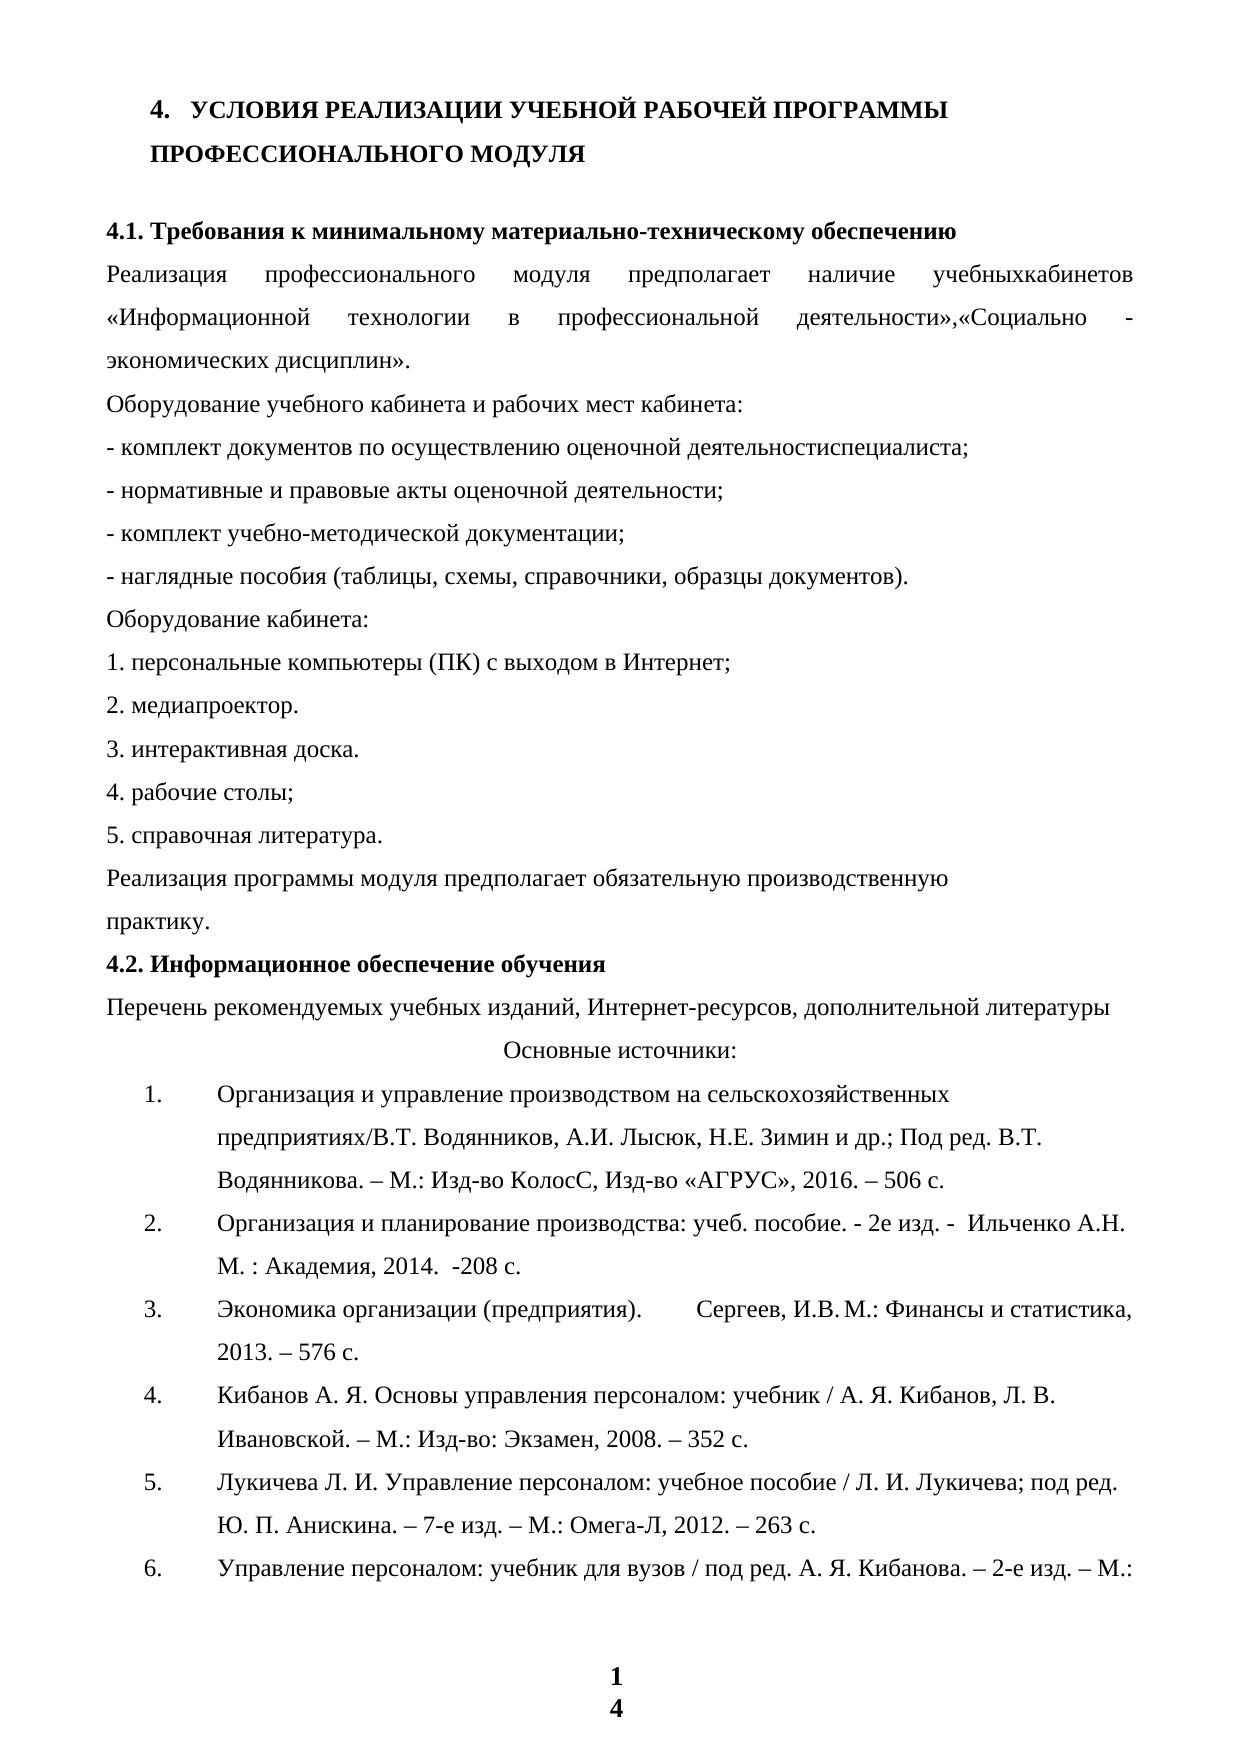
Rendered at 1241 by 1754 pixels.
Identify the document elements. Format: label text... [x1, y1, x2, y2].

text Оборудование кабинета: [106, 604, 1134, 633]
text - комплект документов по осуществлению оценочной деятельностиспециалиста; [106, 432, 1134, 461]
text Основные источники: [108, 1036, 1132, 1064]
text 2. медиапроектор. [106, 691, 1134, 719]
text 4. рабочие столы; [106, 777, 1134, 806]
text практику. [106, 906, 1134, 935]
list Организация и планирование производства: учеб. пособие. - 2е изд. - Ильченко А.Н. М. : Академия, 2014. -208 с. [143, 1208, 1134, 1280]
text 1. персональные компьютеры (ПК) с выходом в Интернет; [106, 647, 1134, 676]
list Организация и управление производством на сельскохозяйственных предприятиях/В.Т. Водянников, А.И. Лысюк, Н.Е. Зимин и др.; Под ред. В.Т. Водянникова. – М.: Изд-во КолосС, Изд-во «АГРУС», 2016. – 506 с. [143, 1079, 1134, 1194]
list УСЛОВИЯ РЕАЛИЗАЦИИ УЧЕБНОЙ РАБОЧЕЙ ПРОГРАММЫ [150, 93, 1134, 124]
text Реализация профессионального модуля предполагает наличие учебныхкабинетов «Информационной технологии в профессиональной деятельности»,«Социально - экономических дисциплин». [106, 259, 1134, 374]
list Кибанов А. Я. Основы управления персоналом: учебник / А. Я. Кибанов, Л. В. Ивановской. – М.: Изд-во: Экзамен, 2008. – 352 с. [143, 1381, 1134, 1452]
text 3. интерактивная доска. [106, 734, 1134, 762]
text Реализация программы модуля предполагает обязательную производственную [106, 863, 1134, 892]
list Лукичева Л. И. Управление персоналом: учебное пособие / Л. И. Лукичева; под ред. Ю. П. Анискина. – 7-е изд. – М.: Омега-Л, 2012. – 263 с. [143, 1467, 1134, 1539]
text - нормативные и правовые акты оценочной деятельности; [106, 475, 1134, 504]
subtitle 4.1. Требования к минимальному материально-техническому обеспечению [106, 216, 1134, 245]
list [143, 1553, 1134, 1582]
list Экономика организации (предприятия). Сергеев, И.В. М.: Финансы и статистика, 2013. – 576 с. [143, 1294, 1134, 1366]
text 5. справочная литература. [106, 820, 1134, 849]
subtitle 4.2. Информационное обеспечение обучения [106, 949, 1134, 978]
text - комплект учебно-методической документации; [106, 518, 1134, 547]
text ПРОФЕССИОНАЛЬНОГО МОДУЛЯ [150, 139, 1134, 168]
text - наглядные пособия (таблицы, схемы, справочники, образцы документов). [106, 561, 1134, 590]
text Перечень рекомендуемых учебных изданий, Интернет-ресурсов, дополнительной литературы [106, 992, 1134, 1021]
text Оборудование учебного кабинета и рабочих мест кабинета: [106, 389, 1134, 417]
